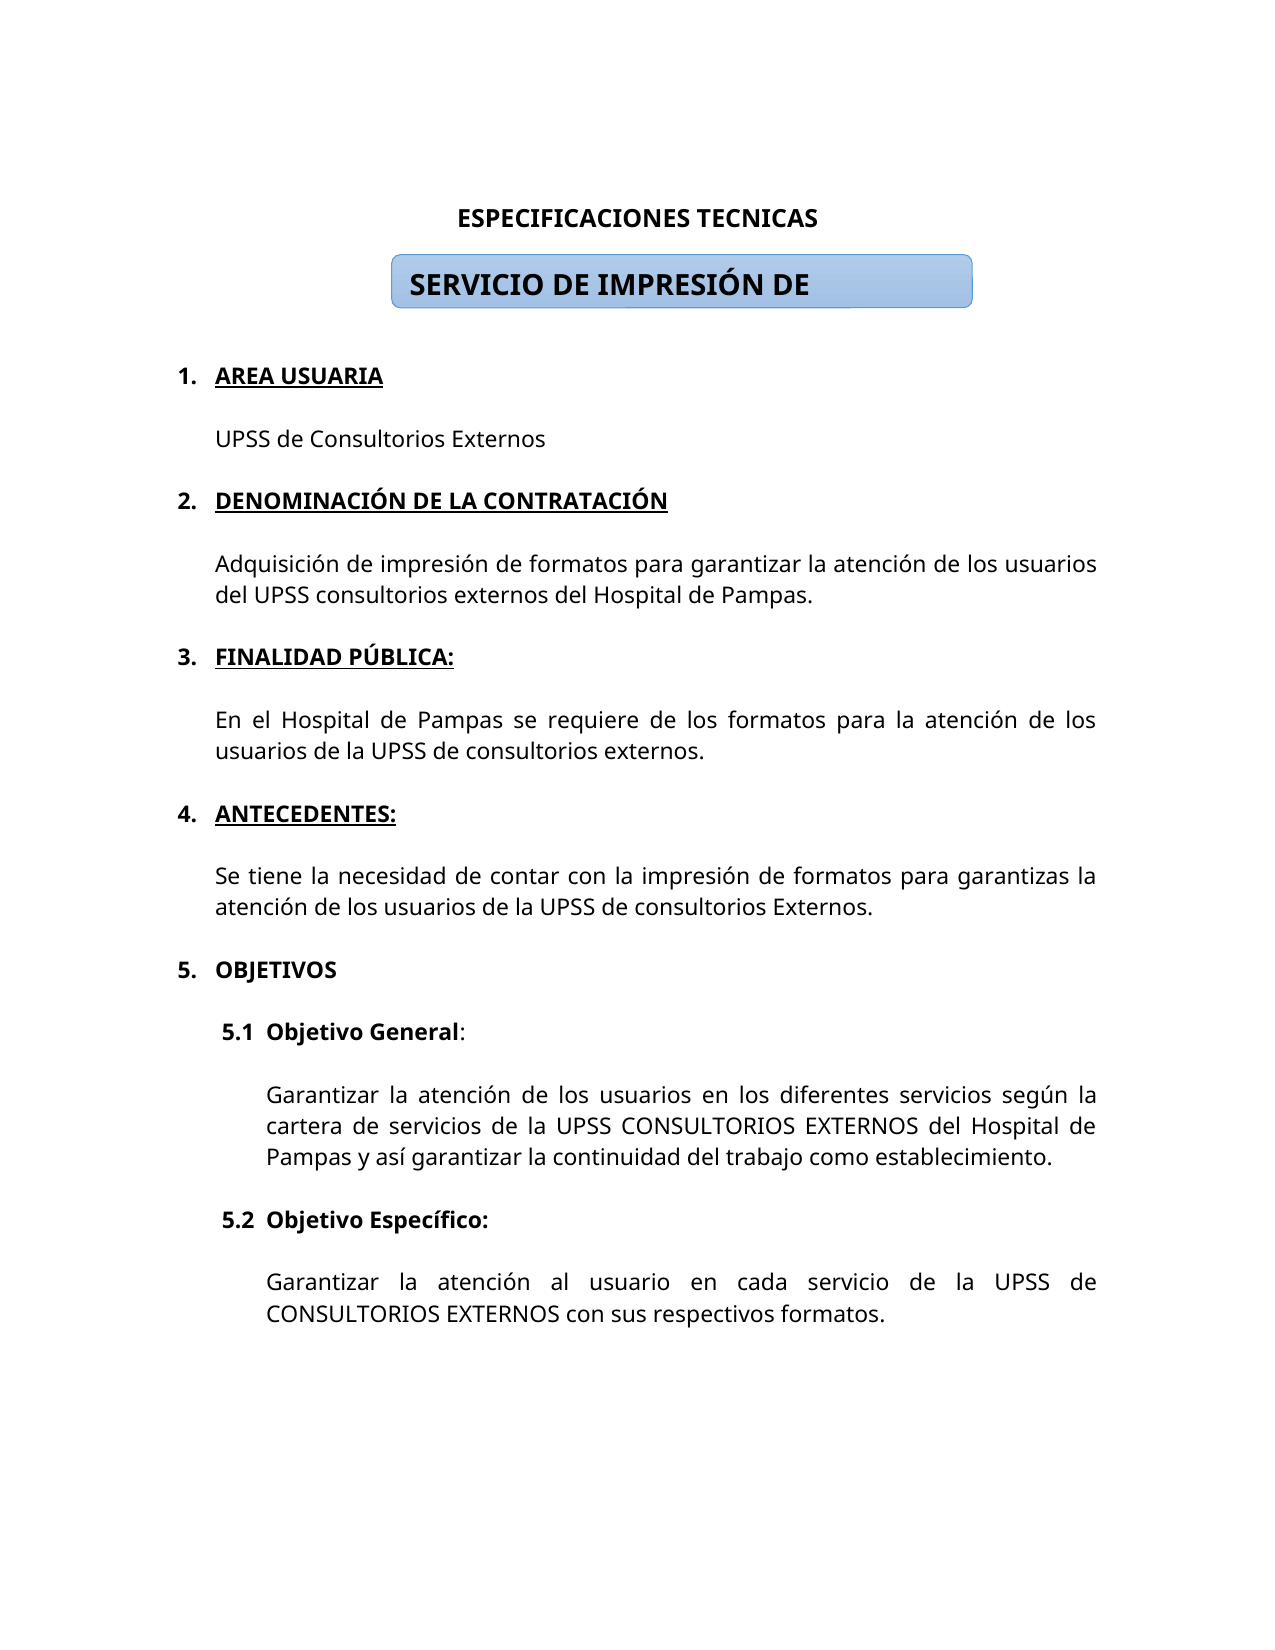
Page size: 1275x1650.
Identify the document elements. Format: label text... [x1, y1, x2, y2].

text En el Hospital de Pampas se requiere de los formatos para la atención de los usuarios de la UPSS de consultorios externos. [215, 704, 1098, 766]
list OBJETIVOS [177, 954, 1098, 985]
list Garantizar la atención de los usuarios en los diferentes servicios según la cartera de servicios de la UPSS CONSULTORIOS EXTERNOS del Hospital de Pampas y así garantizar la continuidad del trabajo como establecimiento. [266, 1079, 1098, 1173]
list DENOMINACIÓN DE LA CONTRATACIÓN [177, 485, 1098, 516]
text Adquisición de impresión de formatos para garantizar la atención de los usuarios del UPSS consultorios externos del Hospital de Pampas. [215, 548, 1098, 610]
list ANTECEDENTES: [177, 798, 1098, 829]
list FINALIDAD PÚBLICA: [177, 641, 1098, 673]
list Objetivo General: [222, 1016, 1098, 1048]
list Objetivo Específico: [222, 1204, 1098, 1235]
text ESPECIFICACIONES TECNICAS [177, 201, 1098, 235]
text Se tiene la necesidad de contar con la impresión de formatos para garantizas la atención de los usuarios de la UPSS de consultorios Externos. [215, 860, 1098, 923]
list Garantizar la atención al usuario en cada servicio de la UPSS de CONSULTORIOS EXTERNOS con sus respectivos formatos. [266, 1266, 1098, 1329]
text UPSS de Consultorios Externos [215, 423, 1098, 454]
list AREA USUARIA [177, 360, 1098, 391]
